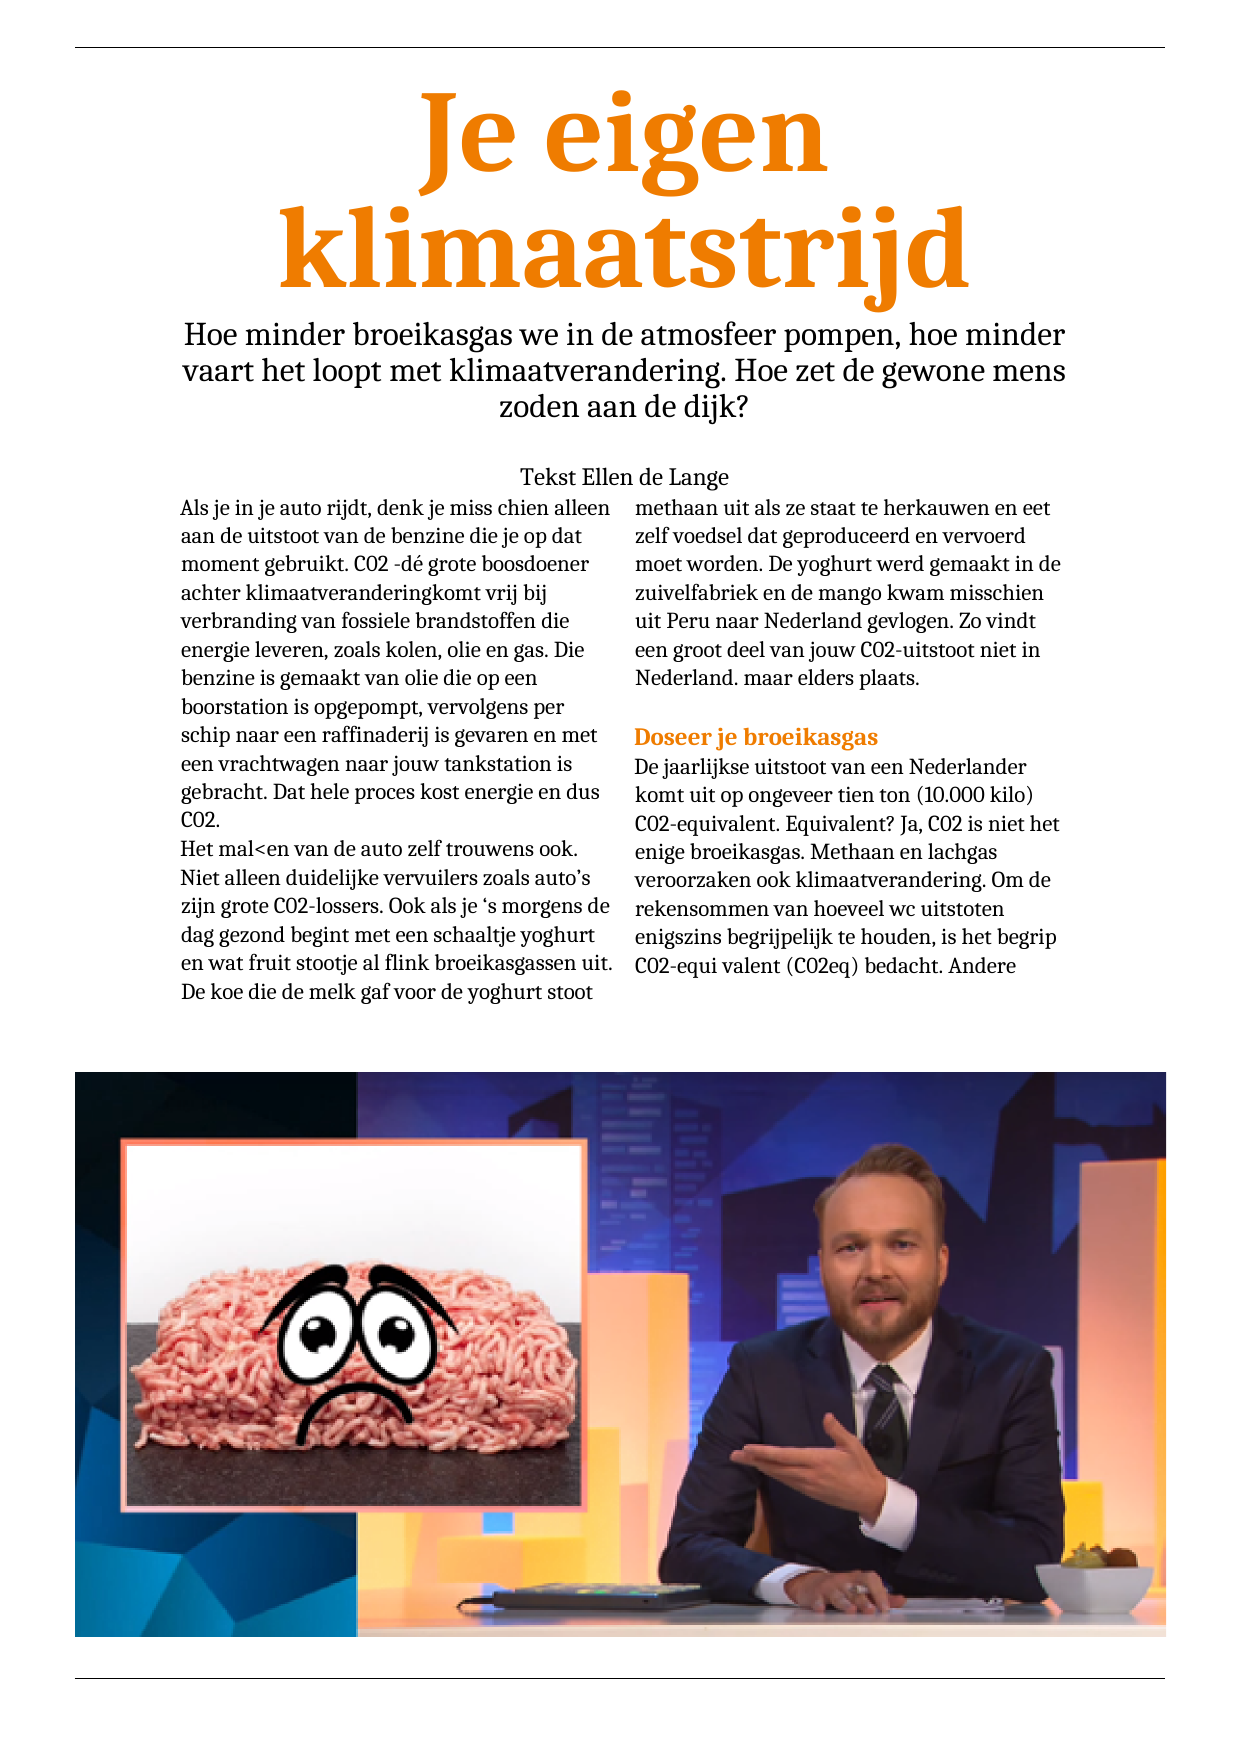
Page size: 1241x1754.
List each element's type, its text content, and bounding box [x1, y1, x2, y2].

subtitle Doseer je broeikasgas [634, 722, 1068, 751]
text Niet alleen duidelijke vervuilers zoals auto’s zijn grote C02-lossers. Ook als je ‘s morgens de dag gezond begint met een schaaltje yoghurt en wat fruit stootje al flink broeikasgassen uit. De koe die de melk gaf voor de yoghurt stoot methaan uit als ze staat te herkauwen en eet zelf voedsel dat geproduceerd en vervoerd moet worden. De yoghurt werd gemaakt in de zuivelfabriek en de mango kwam misschien uit Peru naar Nederland gevlogen. Zo vindt een groot deel van jouw C02-uitstoot niet in Nederland. maar elders plaats. [180, 865, 614, 1005]
text Tekst Ellen de Lange [181, 463, 1068, 492]
text Als je in je auto rijdt, denk je miss chien alleen aan de uitstoot van de benzine die je op dat moment gebruikt. C02 -dé grote boosdoener achter klimaatveranderingkomt vrij bij verbranding van fossiele brandstoffen die energie leveren, zoals kolen, olie en gas. Die benzine is gemaakt van olie die op een boorstation is opgepompt, vervolgens per schip naar een raffinaderij is gevaren en met een vrachtwagen naar jouw tankstation is gebracht. Dat hele proces kost energie en dus C02. [180, 494, 614, 833]
text Je eigen klimaatstrijd [181, 75, 1068, 317]
picture [74, 1072, 1167, 1637]
text Het mal<en van de auto zelf trouwens ook. [180, 836, 614, 862]
text Hoe minder broeikasgas we in de atmosfeer pompen, hoe minder vaart het loopt met klimaatverandering. Hoe zet de gewone mens zoden aan de dijk? [181, 317, 1068, 426]
text Niet alleen duidelijke vervuilers zoals auto’s zijn grote C02-lossers. Ook als je ‘s morgens de dag gezond begint met een schaaltje yoghurt en wat fruit stootje al flink broeikasgassen uit. De koe die de melk gaf voor de yoghurt stoot methaan uit als ze staat te herkauwen en eet zelf voedsel dat geproduceerd en vervoerd moet worden. De yoghurt werd gemaakt in de zuivelfabriek en de mango kwam misschien uit Peru naar Nederland gevlogen. Zo vindt een groot deel van jouw C02-uitstoot niet in Nederland. maar elders plaats. [634, 494, 1068, 691]
text De jaarlijkse uitstoot van een Nederlander komt uit op ongeveer tien ton (10.000 kilo) C02-equivalent. Equivalent? Ja, C02 is niet het enige broeikasgas. Methaan en lachgas veroorzaken ook klimaatverandering. Om de rekensommen van hoeveel wc uitstoten enigszins begrijpelijk te houden, is het begrip C02-equi valent (C02eq) bedacht. Andere gassoorten worden omg erekend naar CO􀄊 zodat er één rekeneenheid overblijft. [634, 753, 1068, 979]
